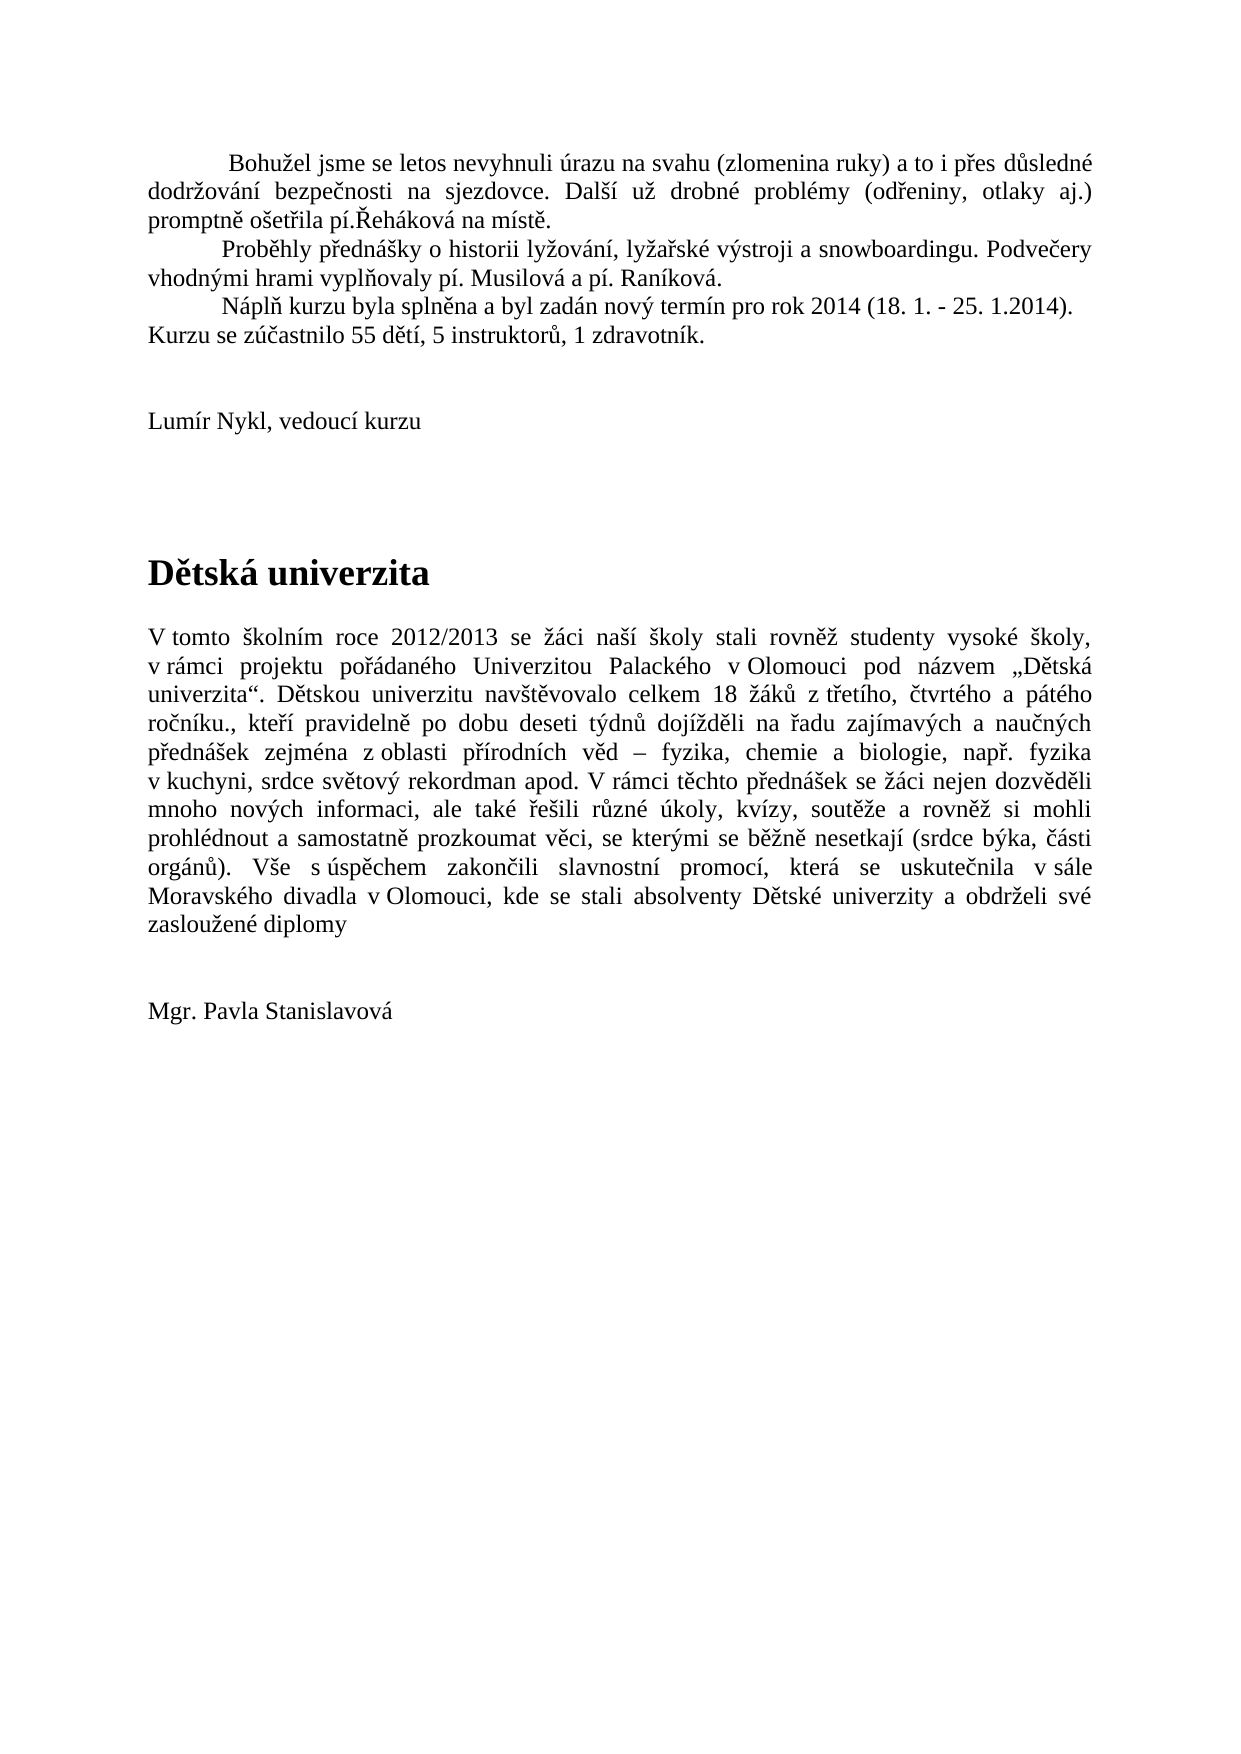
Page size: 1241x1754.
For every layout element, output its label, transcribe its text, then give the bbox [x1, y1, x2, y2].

text Proběhly přednášky o historii lyžování, lyžařské výstroji a snowboardingu. Podvečery vhodnými hrami vyplňovaly pí. Musilová a pí. Raníková. [148, 234, 1093, 291]
text Dětská univerzita [148, 550, 1093, 593]
text V tomto školním roce 2012/2013 se žáci naší školy stali rovněž studenty vysoké školy, v rámci projektu pořádaného Univerzitou Palackého v Olomouci pod názvem „Dětská univerzita“. Dětskou univerzitu navštěvovalo celkem 18 žáků z třetího, čtvrtého a pátého ročníku., kteří pravidelně po dobu deseti týdnů dojížděli na řadu zajímavých a naučných přednášek zejména z oblasti přírodních věd – fyzika, chemie a biologie, např. fyzika v kuchyni, srdce světový rekordman apod. V rámci těchto přednášek se žáci nejen dozvěděli mnoho nových informaci, ale také řešili různé úkoly, kvízy, soutěže a rovněž si mohli prohlédnout a samostatně prozkoumat věci, se kterými se běžně nesetkají (srdce býka, části orgánů). Vše s úspěchem zakončili slavnostní promocí, která se uskutečnila v sále Moravského divadla v Olomouci, kde se stali absolventy Dětské univerzity a obdrželi své zasloužené diplomy [148, 622, 1093, 938]
text Bohužel jsme se letos nevyhnuli úrazu na svahu (zlomenina ruky) a to i přes důsledné dodržování bezpečnosti na sjezdovce. Další už drobné problémy (odřeniny, otlaky aj.) promptně ošetřila pí.Řeháková na místě. [148, 148, 1093, 234]
text Náplň kurzu byla splněna a byl zadán nový termín pro rok 2014 (18. 1. - 25. 1.2014). [148, 291, 1093, 320]
text Lumír Nykl, vedoucí kurzu [148, 406, 1093, 435]
text Kurzu se zúčastnilo 55 dětí, 5 instruktorů, 1 zdravotník. [148, 320, 1093, 349]
text Mgr. Pavla Stanislavová [148, 996, 1093, 1024]
